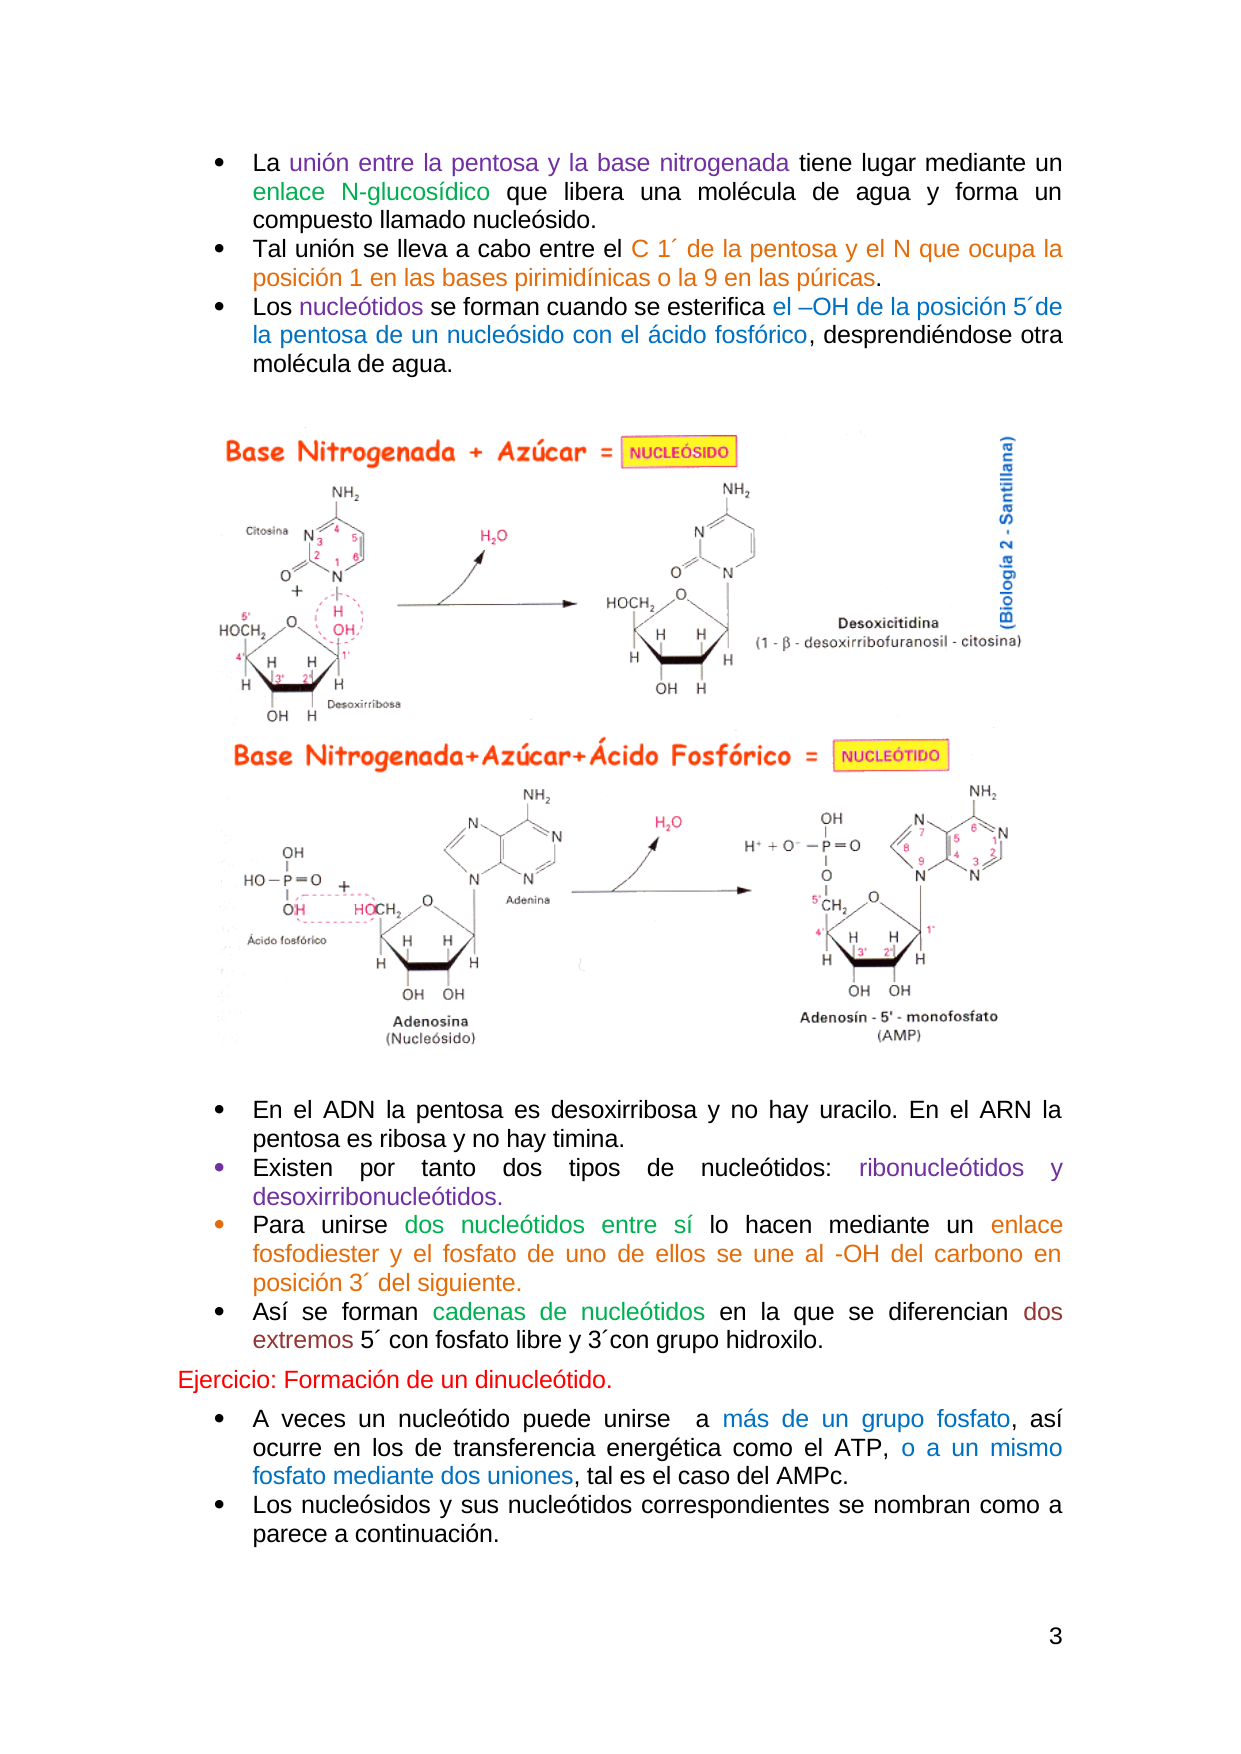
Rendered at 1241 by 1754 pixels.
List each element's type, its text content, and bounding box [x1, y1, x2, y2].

list A veces un nucleótido puede unirse a más de un grupo fosfato, así ocurre en los de transferencia energética como el ATP, o a un mismo fosfato mediante dos uniones, tal es el caso del AMPc. [215, 1404, 1063, 1490]
list La unión entre la pentosa y la base nitrogenada tiene lugar mediante un enlace N-glucosídico que libera una molécula de agua y forma un compuesto llamado nucleósido. [215, 148, 1063, 234]
picture [217, 427, 1023, 1046]
list Para unirse dos nucleótidos entre sí lo hacen mediante un enlace fosfodiester y el fosfato de uno de ellos se une al -OH del carbono en posición 3´ del siguiente. [215, 1210, 1063, 1297]
list Así se forman cadenas de nucleótidos en la que se diferencian dos extremos 5´ con fosfato libre y 3´con grupo hidroxilo. [215, 1297, 1063, 1354]
list En el ADN la pentosa es desoxirribosa y no hay uracilo. En el ARN la pentosa es ribosa y no hay timina. [215, 1095, 1063, 1153]
list Existen por tanto dos tipos de nucleótidos: ribonucleótidos y desoxirribonucleótidos. [215, 1153, 1063, 1210]
text Ejercicio: Formación de un dinucleótido. [177, 1364, 1063, 1393]
list Los nucleótidos se forman cuando se esterifica el –OH de la posición 5´de la pentosa de un nucleósido con el ácido fosfórico, desprendiéndose otra molécula de agua. [215, 292, 1063, 378]
list Los nucleósidos y sus nucleótidos correspondientes se nombran como a parece a continuación. [215, 1490, 1063, 1548]
list Tal unión se lleva a cabo entre el C 1´ de la pentosa y el N que ocupa la posición 1 en las bases pirimidínicas o la 9 en las púricas. [215, 234, 1063, 292]
